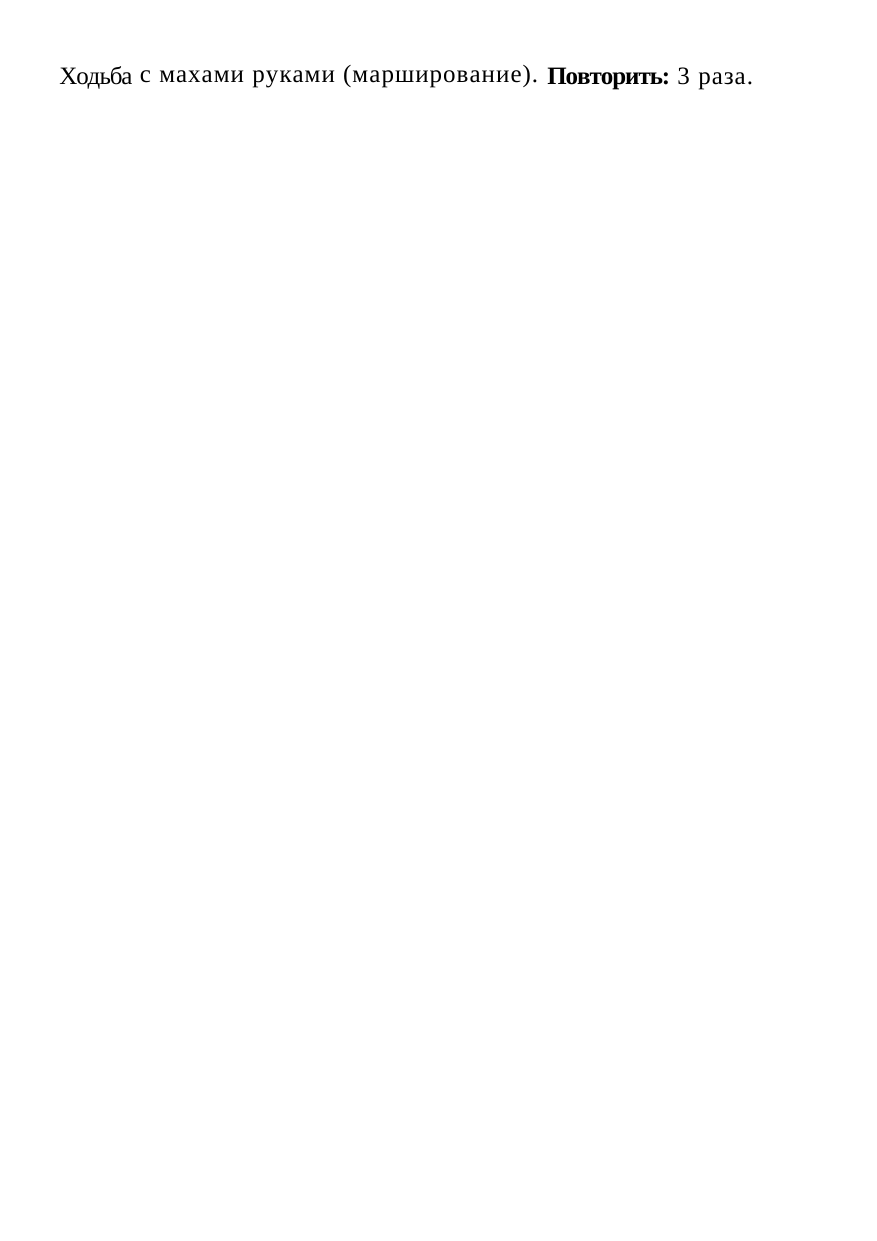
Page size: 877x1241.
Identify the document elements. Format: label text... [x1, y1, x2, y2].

text Ходьба с махами руками (марширование). Повторить: 3 раза. [59, 59, 818, 90]
